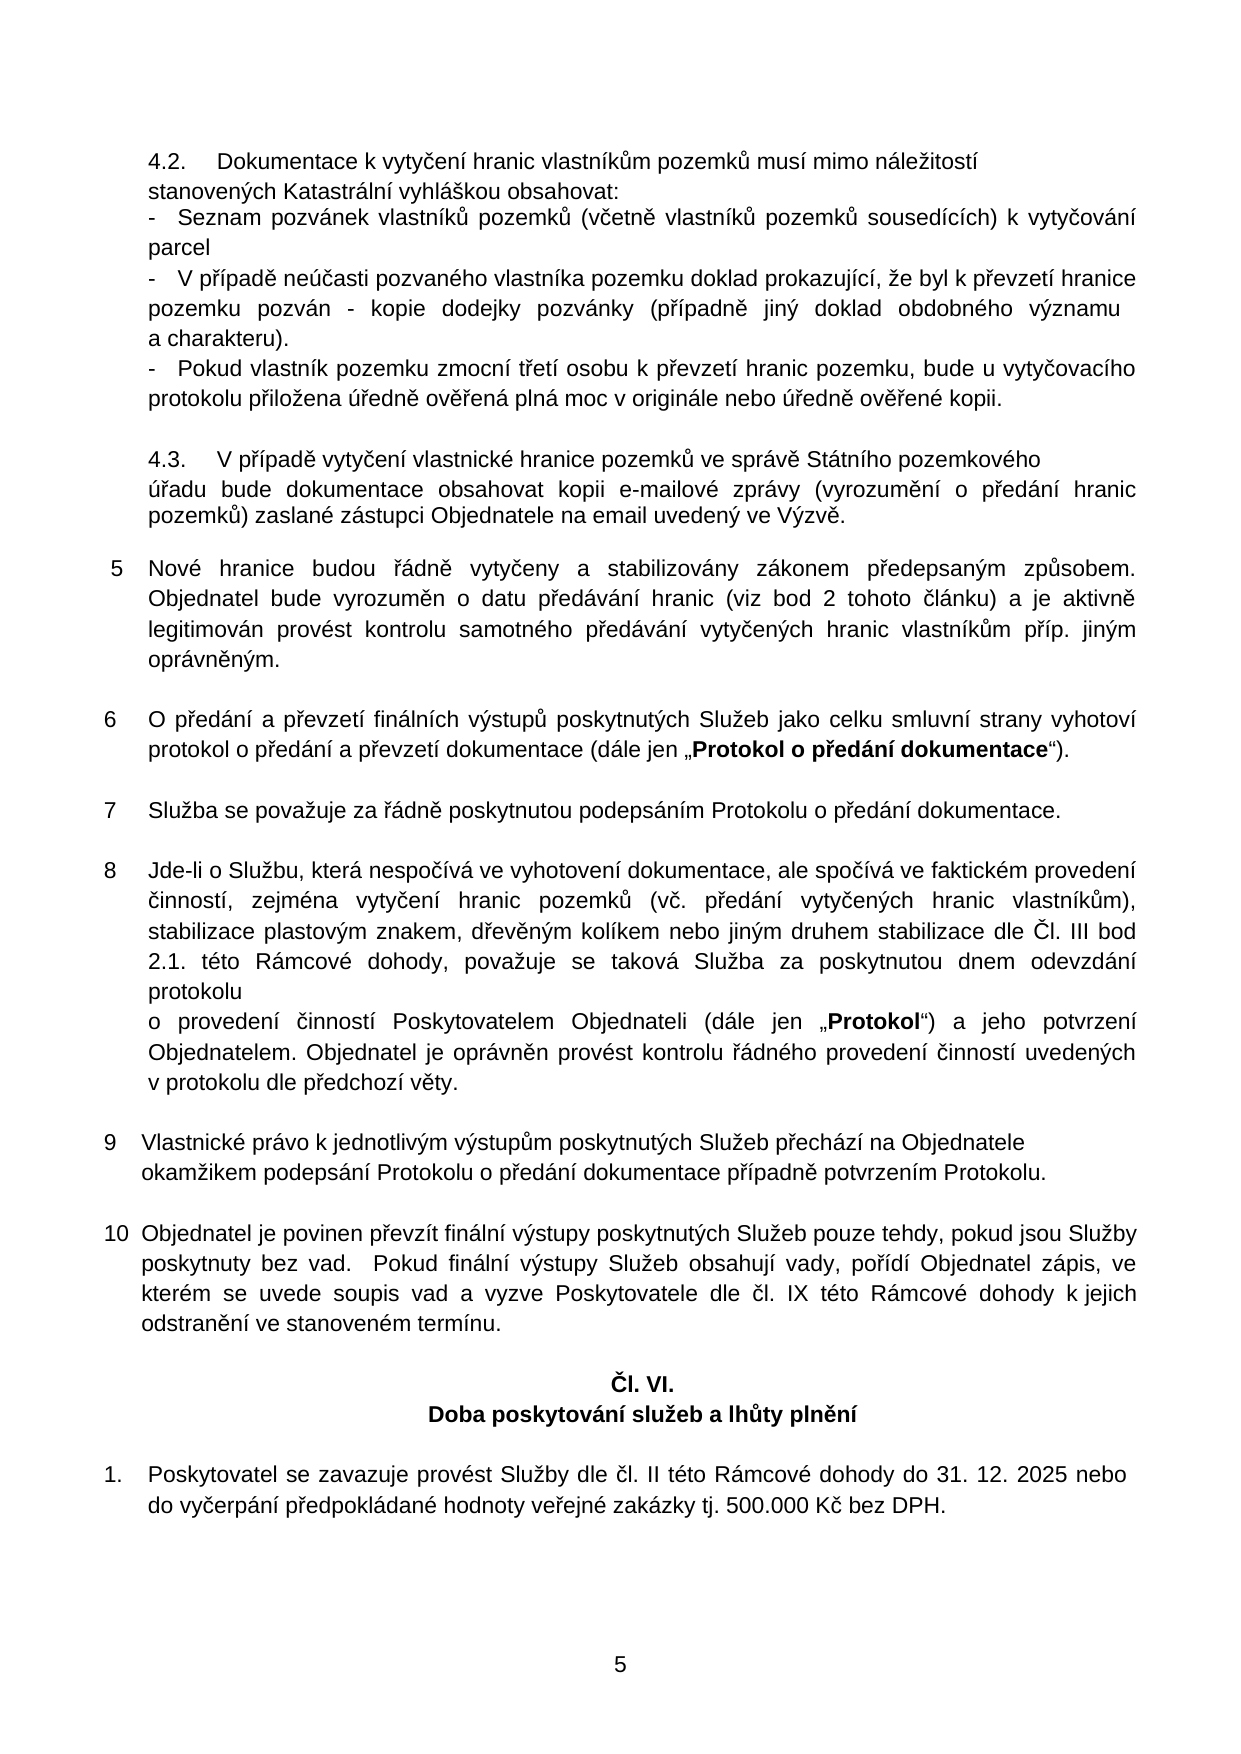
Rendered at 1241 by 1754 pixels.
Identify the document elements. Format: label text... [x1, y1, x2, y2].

list - Pokud vlastník pozemku zmocní třetí osobu k převzetí hranic pozemku, bude u vytyčovacího protokolu přiložena úředně ověřená plná moc v originále nebo úředně ověřené kopii. [148, 355, 1137, 412]
list Vlastnické právo k jednotlivým výstupům poskytnutých Služeb přechází na Objednatele okamžikem podepsání Protokolu o předání dokumentace případně potvrzením Protokolu. [103, 1129, 1137, 1186]
list Čl. VI. [148, 1371, 1137, 1397]
list Služba se považuje za řádně poskytnutou podepsáním Protokolu o předání dokumentace. [103, 797, 1137, 823]
list - Seznam pozvánek vlastníků pozemků (včetně vlastníků pozemků sousedících) k vytyčování parcel [148, 204, 1137, 261]
list Nové hranice budou řádně vytyčeny a stabilizovány zákonem předepsaným způsobem. Objednatel bude vyrozuměn o datu předávání hranic (viz bod 2 tohoto článku) a je aktivně legitimován provést kontrolu samotného předávání vytyčených hranic vlastníkům příp. jiným oprávněným. [110, 555, 1137, 672]
text stanovených Katastrální vyhláškou obsahovat: [148, 178, 1137, 204]
list Jde-li o Službu, která nespočívá ve vyhotovení dokumentace, ale spočívá ve faktickém provedení činností, zejména vytyčení hranic pozemků (vč. předání vytyčených hranic vlastníkům), stabilizace plastovým znakem, dřevěným kolíkem nebo jiným druhem stabilizace dle Čl. III bod 2.1. této Rámcové dohody, považuje se taková Služba za poskytnutou dnem odevzdání protokolu o provedení činností Poskytovatelem Objednateli (dále jen „Protokol“) a jeho potvrzení Objednatelem. Objednatel je oprávněn provést kontrolu řádného provedení činností uvedených v protokolu dle předchozí věty. [103, 857, 1137, 1095]
list Dokumentace k vytyčení hranic vlastníkům pozemků musí mimo náležitostí [148, 148, 1137, 174]
list V případě vytyčení vlastnické hranice pozemků ve správě Státního pozemkového [148, 446, 1137, 472]
list - V případě neúčasti pozvaného vlastníka pozemku doklad prokazující, že byl k převzetí hranice pozemku pozván - kopie dodejky pozvánky (případně jiný doklad obdobného významu a charakteru). [148, 264, 1137, 351]
list Doba poskytování služeb a lhůty plnění [148, 1401, 1137, 1427]
list Poskytovatel se zavazuje provést Služby dle čl. II této Rámcové dohody do 31. 12. 2025 nebo do vyčerpání předpokládané hodnoty veřejné zakázky tj. 500.000 Kč bez DPH. [103, 1461, 1137, 1518]
list O předání a převzetí finálních výstupů poskytnutých Služeb jako celku smluvní strany vyhotoví protokol o předání a převzetí dokumentace (dále jen „Protokol o předání dokumentace“). [103, 706, 1137, 763]
text úřadu bude dokumentace obsahovat kopii e-mailové zprávy (vyrozumění o předání hranic pozemků) zaslané zástupci Objednatele na email uvedený ve Výzvě. [148, 476, 1137, 529]
list Objednatel je povinen převzít finální výstupy poskytnutých Služeb pouze tehdy, pokud jsou Služby poskytnuty bez vad. Pokud finální výstupy Služeb obsahují vady, pořídí Objednatel zápis, ve kterém se uvede soupis vad a vyzve Poskytovatele dle čl. IX této Rámcové dohody k jejich odstranění ve stanoveném termínu. [103, 1220, 1137, 1337]
